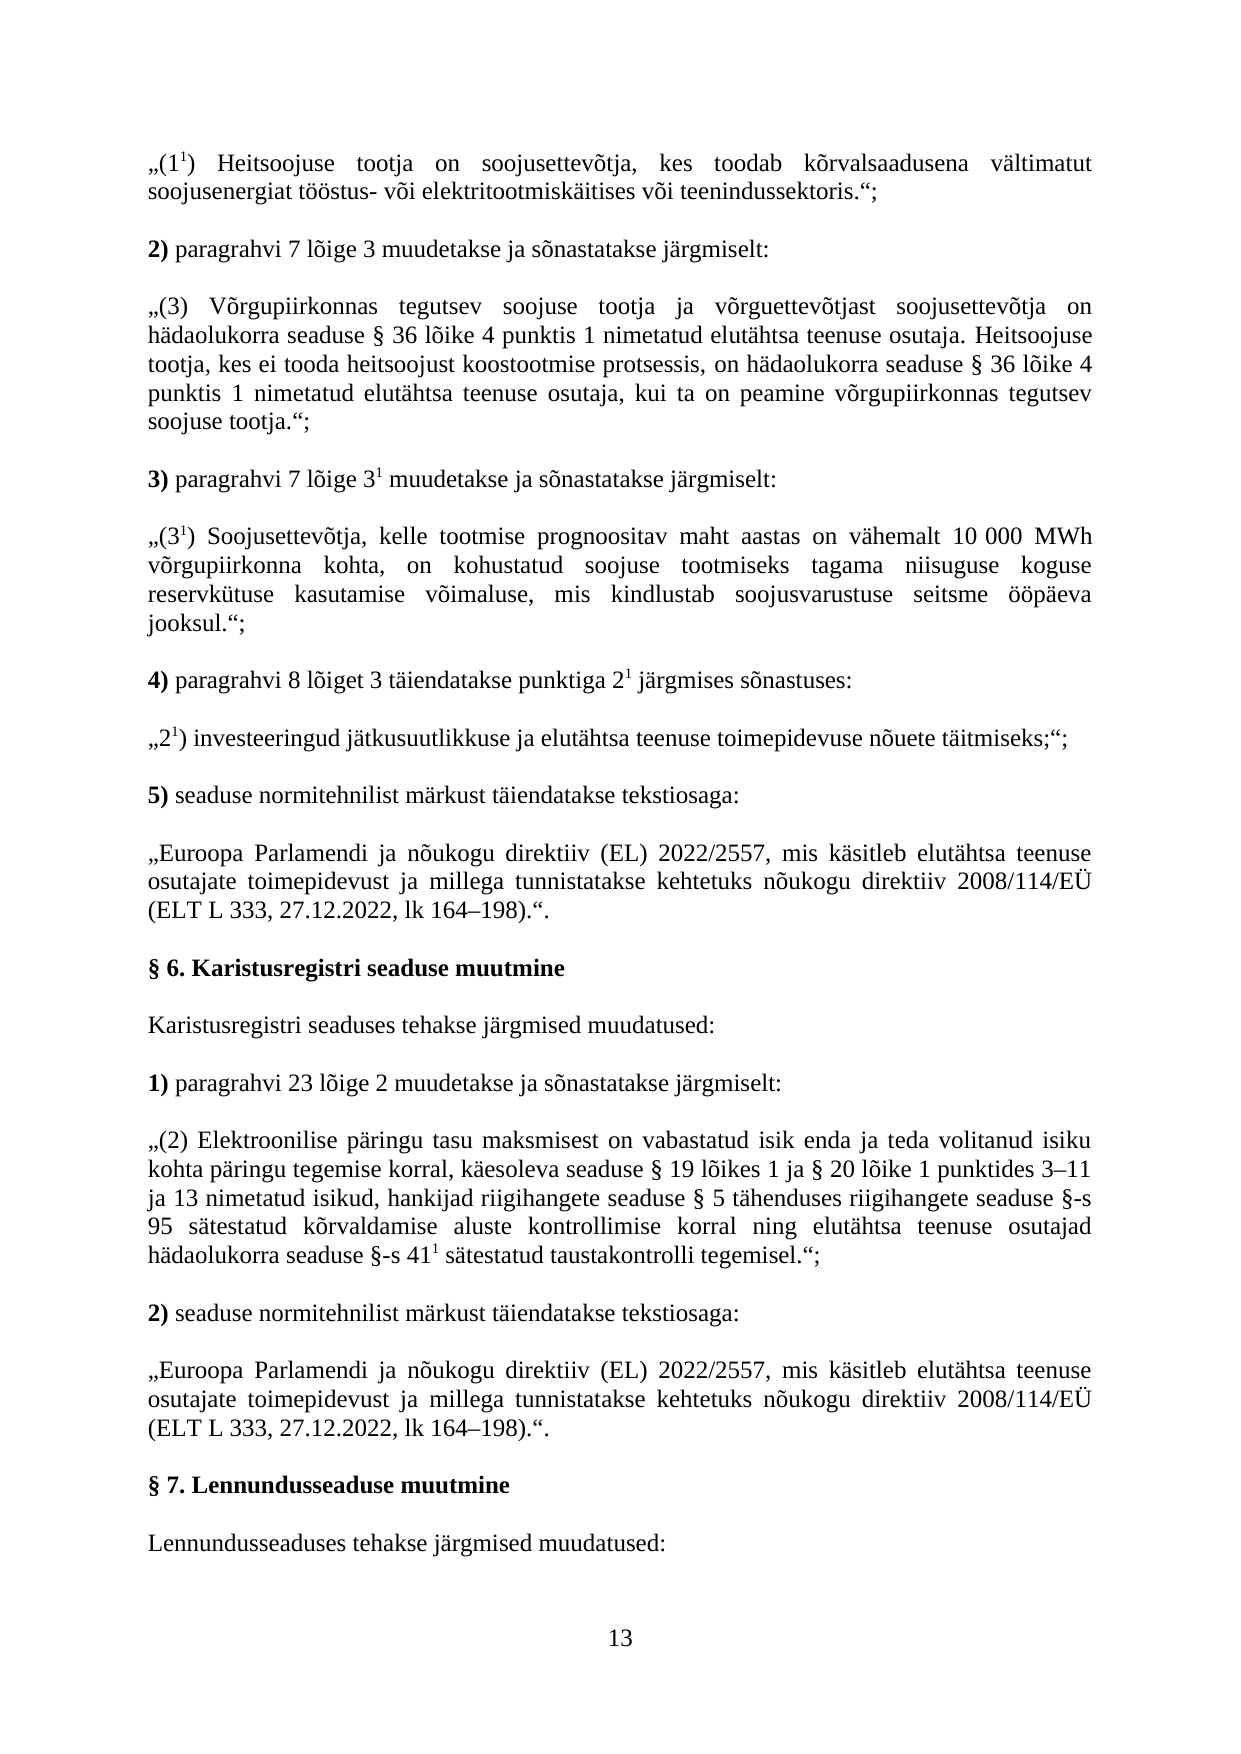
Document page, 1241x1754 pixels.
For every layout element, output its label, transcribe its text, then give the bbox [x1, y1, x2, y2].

text 1) paragrahvi 23 lõige 2 muudetakse ja sõnastatakse järgmiselt: [148, 1068, 1093, 1096]
text § 6. Karistusregistri seaduse muutmine [148, 953, 1093, 981]
text „(2) Elektroonilise päringu tasu maksmisest on vabastatud isik enda ja teda volitanud isiku kohta päringu tegemise korral, käesoleva seaduse § 19 lõikes 1 ja § 20 lõike 1 punktides 3–11 ja 13 nimetatud isikud, hankijad riigihangete seaduse § 5 tähenduses riigihangete seaduse §-s 95 sätestatud kõrvaldamise aluste kontrollimise korral ning elutähtsa teenuse osutajad hädaolukorra seaduse §-s 411 sätestatud taustakontrolli tegemisel.“; [148, 1125, 1093, 1269]
text „(3) Võrgupiirkonnas tegutsev soojuse tootja ja võrguettevõtjast soojusettevõtja on hädaolukorra seaduse § 36 lõike 4 punktis 1 nimetatud elutähtsa teenuse osutaja. Heitsoojuse tootja, kes ei tooda heitsoojust koostootmise protsessis, on hädaolukorra seaduse § 36 lõike 4 punktis 1 nimetatud elutähtsa teenuse osutaja, kui ta on peamine võrgupiirkonnas tegutsev soojuse tootja.“; [148, 291, 1093, 435]
text 3) paragrahvi 7 lõige 31 muudetakse ja sõnastatakse järgmiselt: [148, 464, 1093, 493]
text § 7. Lennundusseaduse muutmine [148, 1470, 1093, 1499]
text 2) seaduse normitehnilist märkust täiendatakse tekstiosaga: [148, 1298, 1093, 1326]
text „(11) Heitsoojuse tootja on soojusettevõtja, kes toodab kõrvalsaadusena vältimatut soojusenergiat tööstus- või elektritootmiskäitises või teenindussektoris.“; [148, 148, 1093, 205]
text „21) investeeringud jätkusuutlikkuse ja elutähtsa teenuse toimepidevuse nõuete täitmiseks;“; [148, 723, 1093, 751]
text Karistusregistri seaduses tehakse järgmised muudatused: [148, 1010, 1093, 1039]
text 5) seaduse normitehnilist märkust täiendatakse tekstiosaga: [148, 780, 1093, 809]
text 2) paragrahvi 7 lõige 3 muudetakse ja sõnastatakse järgmiselt: [148, 234, 1093, 263]
text Lennundusseaduses tehakse järgmised muudatused: [148, 1528, 1093, 1556]
text „(31) Soojusettevõtja, kelle tootmise prognoositav maht aastas on vähemalt 10 000 MWh võrgupiirkonna kohta, on kohustatud soojuse tootmiseks tagama niisuguse koguse reservkütuse kasutamise võimaluse, mis kindlustab soojusvarustuse seitsme ööpäeva jooksul.“; [148, 521, 1093, 636]
text 4) paragrahvi 8 lõiget 3 täiendatakse punktiga 21 järgmises sõnastuses: [148, 665, 1093, 694]
